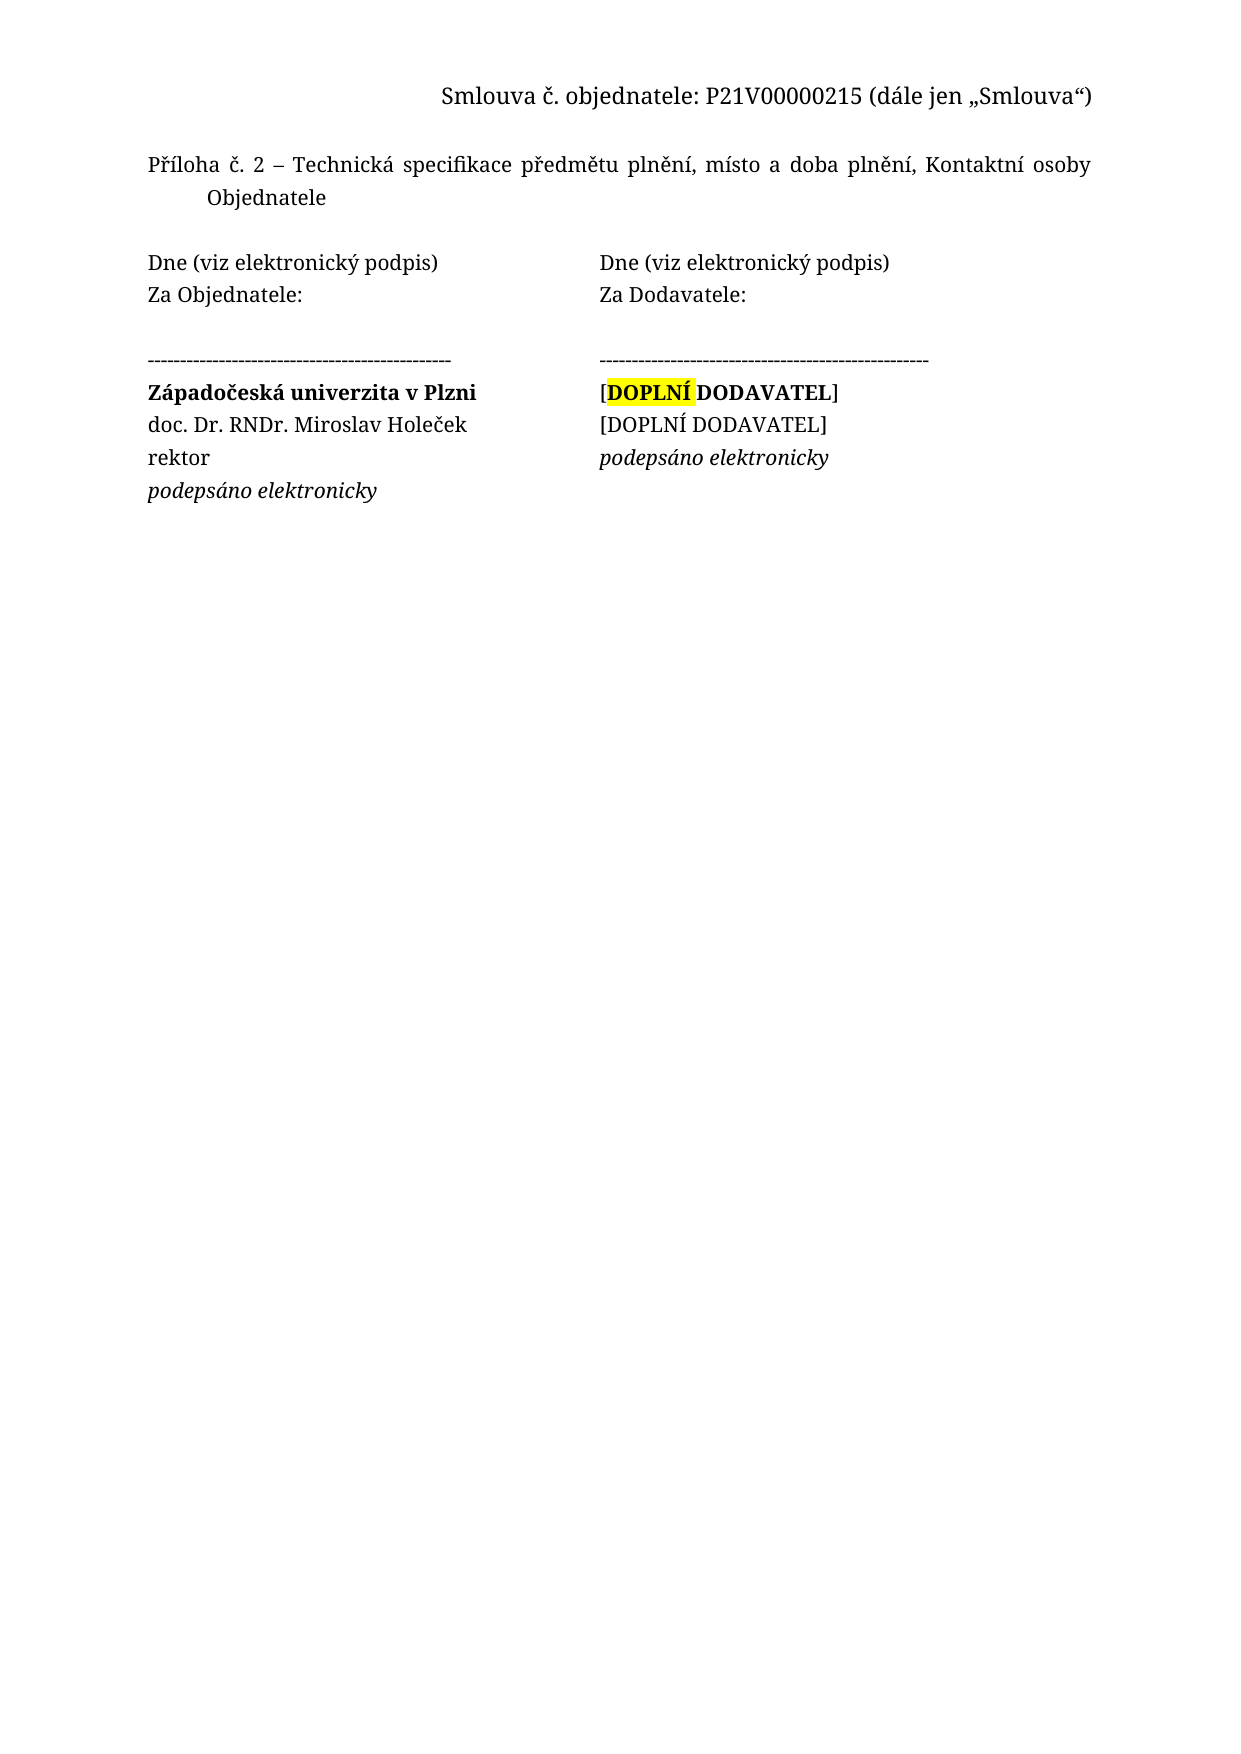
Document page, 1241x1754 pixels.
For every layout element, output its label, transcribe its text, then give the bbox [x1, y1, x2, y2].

text Příloha č. 2 – Technická specifikace předmětu plnění, místo a doba plnění, Kontaktní osoby Objednatele [148, 150, 1093, 211]
table_header Dne (viz elektronický podpis) Za Dodavatele: --------------------------------------------------- [DOPLNÍ DODAVATEL] [DOPLNÍ DODAVATEL] podepsáno elektronicky [588, 248, 1040, 508]
table_header Dne (viz elektronický podpis) Za Objednatele: ----------------------------------------------- Západočeská univerzita v Plzni doc. Dr. RNDr. Miroslav Holeček rektor podepsáno elektronicky [136, 248, 588, 508]
